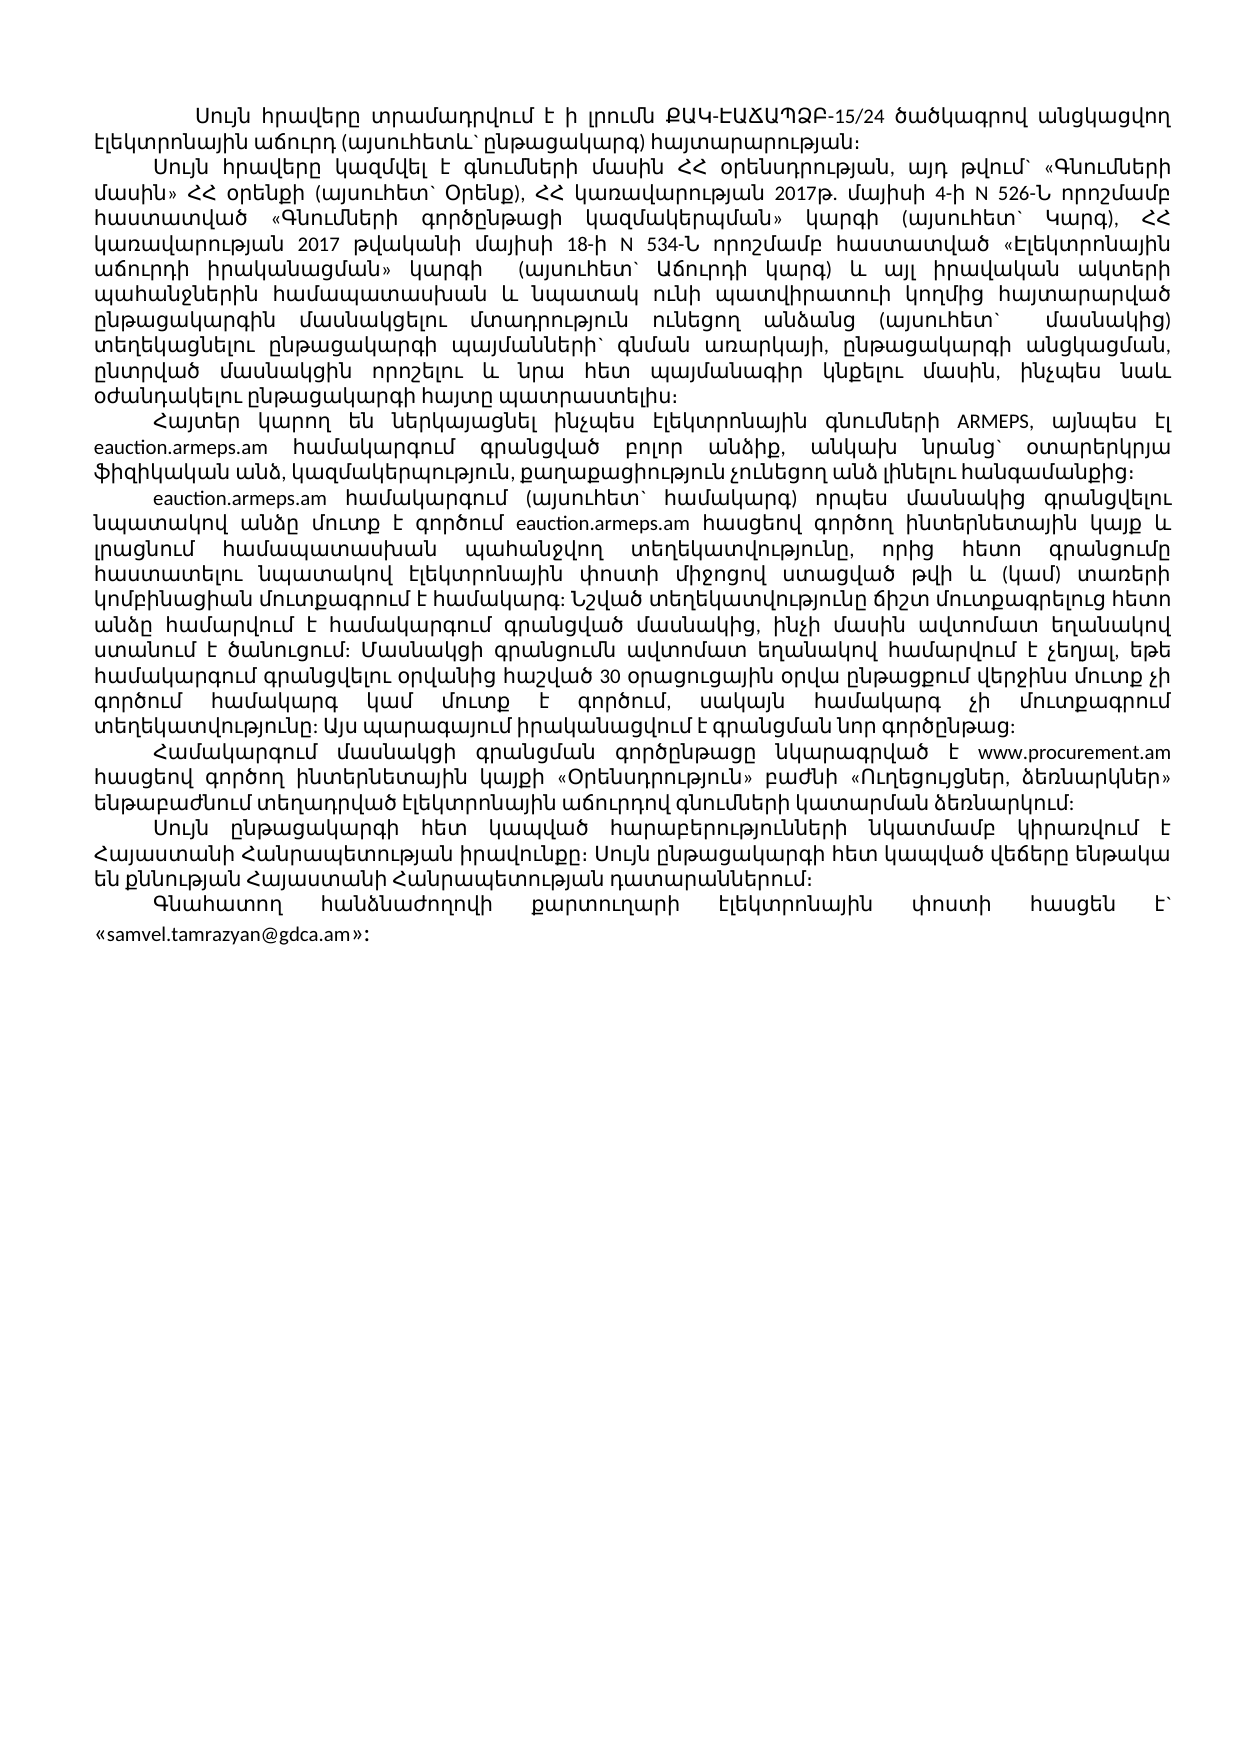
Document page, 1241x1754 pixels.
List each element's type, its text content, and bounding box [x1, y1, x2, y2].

text Սույն հրավերը տրամադրվում է ի լրումն ՔԱԿ-ԷԱՃԱՊՁԲ-15/24 ծածկագրով անցկացվող էլեկտրոնային աճուրդ (այսուհետև` ընթացակարգ) հայտարարության։ [94, 104, 1171, 154]
text eauction.armeps.am համակարգում (այսուհետ` համակարգ) որպես մասնակից գրանցվելու նպատակով անձը մուտք է գործում eauction.armeps.am հասցեով գործող ինտերնետային կայք և լրացնում համապատասխան պահանջվող տեղեկատվությունը, որից հետո գրանցումը հաստատելու նպատակով էլեկտրոնային փոստի միջոցով ստացված թվի և (կամ) տառերի կոմբինացիան մուտքագրում է համակարգ: Նշված տեղեկատվությունը ճիշտ մուտքագրելուց հետո անձը համարվում է համակարգում գրանցված մասնակից, ինչի մասին ավտոմատ եղանակով ստանում է ծանուցում: Մասնակցի գրանցումն ավտոմատ եղանակով համարվում է չեղյալ, եթե համակարգում գրանցվելու օրվանից հաշված 30 օրացուցային օրվա ընթացքում վերջինս մուտք չի գործում համակարգ կամ մուտք է գործում, սակայն համակարգ չի մուտքագրում տեղեկատվությունը: Այս պարագայում իրականացվում է գրանցման նոր գործընթաց: [94, 485, 1171, 739]
text Գնահատող հանձնաժողովի քարտուղարի էլեկտրոնային փոստի հասցեն է` «samvel.tamrazyan@gdca.am»: [94, 892, 1171, 948]
text Սույն հրավերը կազմվել է գնումների մասին ՀՀ օրենսդրության, այդ թվում` «Գնումների մասին» ՀՀ օրենքի (այսուհետ` Օրենք), ՀՀ կառավարության 2017թ. մայիսի 4-ի N 526-Ն որոշմամբ հաստատված «Գնումների գործընթացի կազմակերպման» կարգի (այսուհետ` Կարգ), ՀՀ կառավարության 2017 թվականի մայիսի 18-ի N 534-Ն որոշմամբ հաստատված «Էլեկտրոնային աճուրդի իրականացման» կարգի (այսուհետ` Աճուրդի կարգ) և այլ իրավական ակտերի պահանջներին համապատասխան և նպատակ ունի պատվիրատուի կողմից հայտարարված ընթացակարգին մասնակցելու մտադրություն ունեցող անձանց (այսուհետ` մասնակից) տեղեկացնելու ընթացակարգի պայմանների` գնման առարկայի, ընթացակարգի անցկացման, ընտրված մասնակցին որոշելու և նրա հետ պայմանագիր կնքելու մասին, ինչպես նաև օժանդակելու ընթացակարգի հայտը պատրաստելիս։ [94, 154, 1171, 409]
text Սույն ընթացակարգի հետ կապված հարաբերությունների նկատմամբ կիրառվում է Հայաստանի Հանրապետության իրավունքը։ Սույն ընթացակարգի հետ կապված վեճերը ենթակա են քննության Հայաստանի Հանրապետության դատարաններում։ [94, 815, 1171, 892]
text Համակարգում մասնակցի գրանցման գործընթացը նկարագրված է www.procurement.am հասցեով գործող ինտերնետային կայքի «Օրենսդրություն» բաժնի «Ուղեցույցներ, ձեռնարկներ» ենթաբաժնում տեղադրված էլեկտրոնային աճուրդով գնումների կատարման ձեռնարկում: [94, 739, 1171, 815]
text Հայտեր կարող են ներկայացնել ինչպես էլեկտրոնային գնումների ARMEPS, այնպես էլ eauction.armeps.am համակարգում գրանցված բոլոր անձիք, անկախ նրանց` օտարերկրյա ֆիզիկական անձ, կազմակերպություն, քաղաքացիություն չունեցող անձ լինելու հանգամանքից։ [94, 409, 1171, 485]
